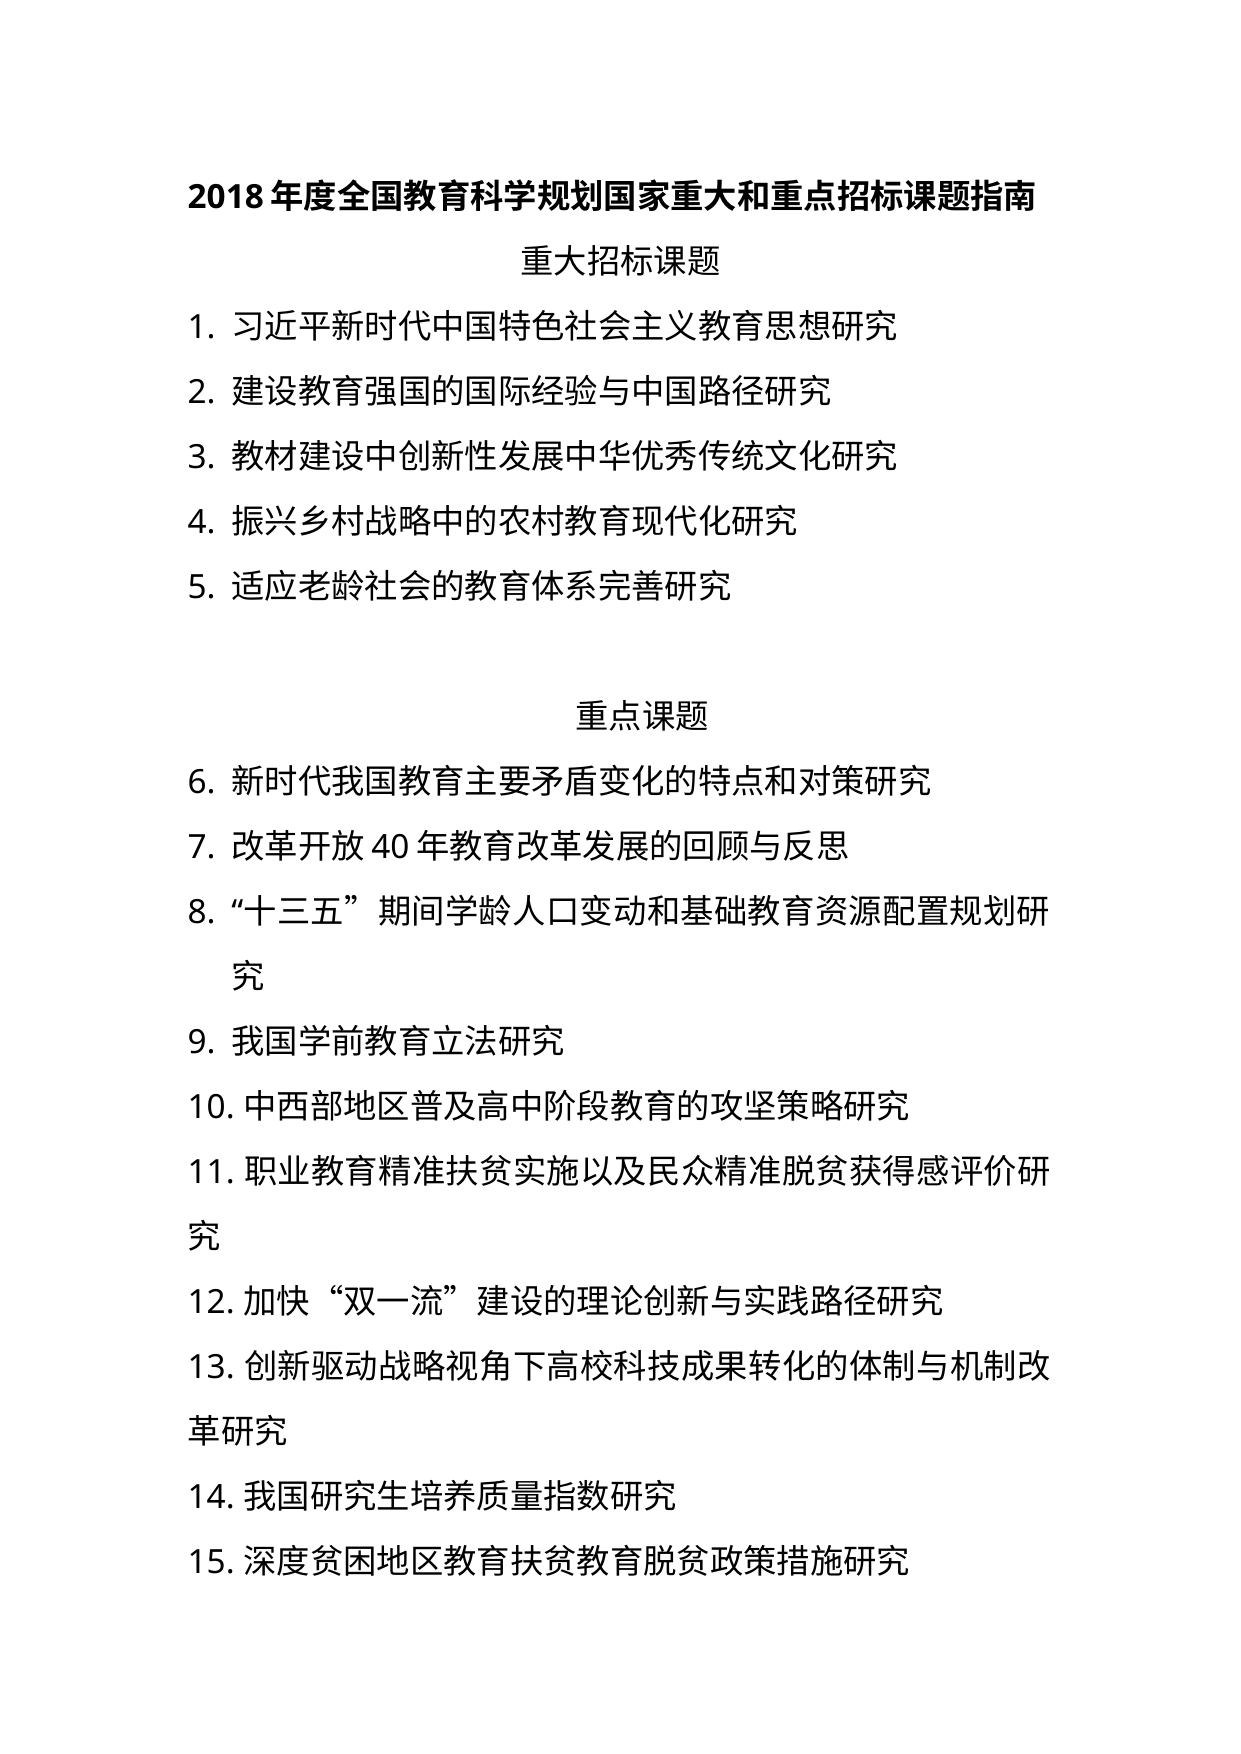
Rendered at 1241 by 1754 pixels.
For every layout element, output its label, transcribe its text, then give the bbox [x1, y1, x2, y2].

list 习近平新时代中国特色社会主义教育思想研究 [187, 292, 1053, 357]
text 11. 职业教育精准扶贫实施以及民众精准脱贫获得感评价研究 [187, 1137, 1053, 1267]
text 重点课题 [231, 682, 1053, 747]
text 重大招标课题 [187, 227, 1053, 292]
list 新时代我国教育主要矛盾变化的特点和对策研究 [187, 747, 1053, 812]
list 我国学前教育立法研究 [187, 1007, 1053, 1072]
text 14. 我国研究生培养质量指数研究 [187, 1462, 1053, 1527]
text 2018年度全国教育科学规划国家重大和重点招标课题指南 [187, 162, 1053, 227]
list 建设教育强国的国际经验与中国路径研究 [187, 357, 1053, 422]
list “十三五”期间学龄人口变动和基础教育资源配置规划研究 [187, 877, 1053, 1007]
list 振兴乡村战略中的农村教育现代化研究 [187, 487, 1053, 552]
text 10. 中西部地区普及高中阶段教育的攻坚策略研究 [187, 1072, 1053, 1137]
text 15. 深度贫困地区教育扶贫教育脱贫政策措施研究 [187, 1527, 1053, 1592]
list 适应老龄社会的教育体系完善研究 [187, 552, 1053, 617]
list 改革开放40年教育改革发展的回顾与反思 [187, 812, 1053, 877]
list 教材建设中创新性发展中华优秀传统文化研究 [187, 422, 1053, 487]
text 13. 创新驱动战略视角下高校科技成果转化的体制与机制改革研究 [187, 1332, 1053, 1462]
text 12. 加快“双一流”建设的理论创新与实践路径研究 [187, 1267, 1053, 1332]
